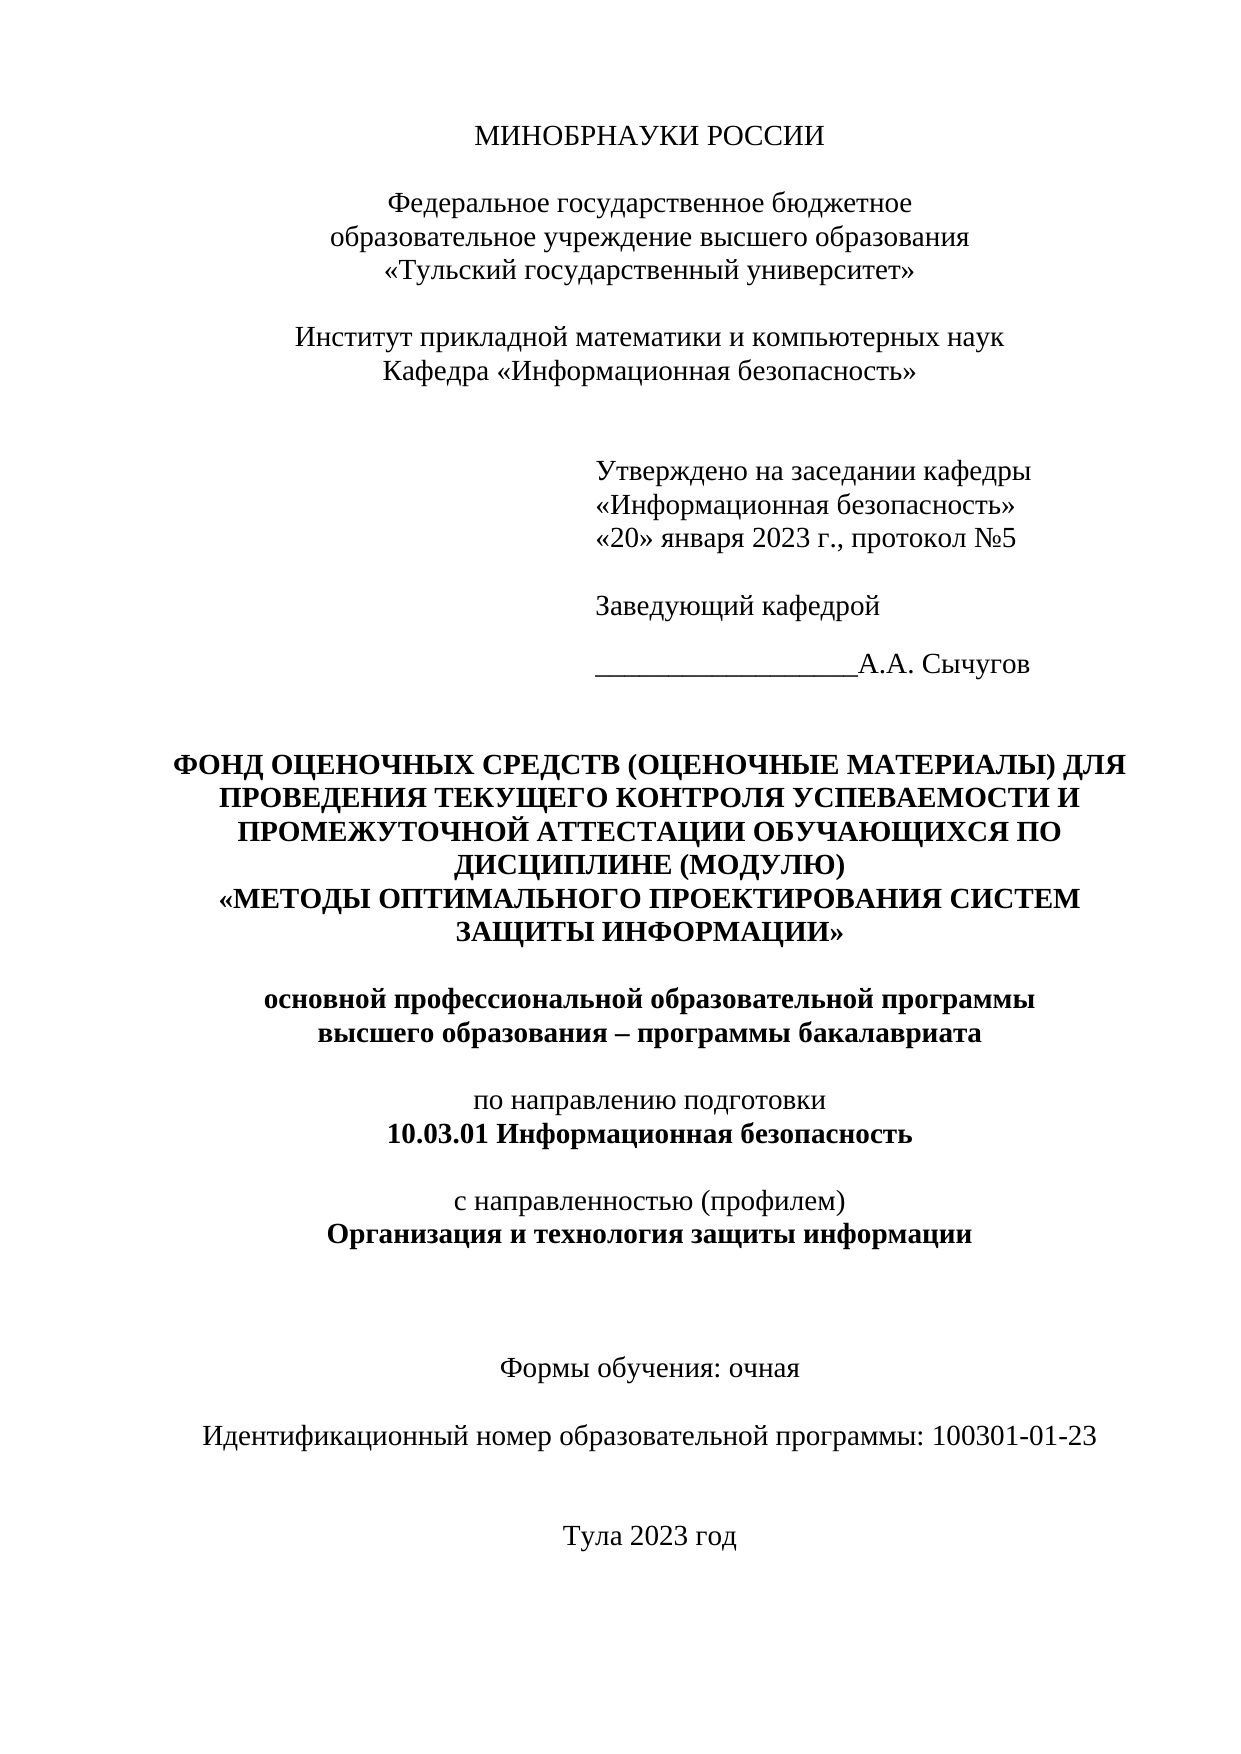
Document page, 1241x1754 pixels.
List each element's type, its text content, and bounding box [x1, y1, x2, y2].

text «МЕТОДЫ ОПТИМАЛЬНОГО ПРОЕКТИРОВАНИЯ СИСТЕМ ЗАЩИТЫ ИНФОРМАЦИИ» [148, 881, 1152, 948]
text Организация и технология защиты информации [148, 1216, 1152, 1250]
text с направленностью (профилем) [148, 1183, 1152, 1216]
text Формы обучения: очная [148, 1351, 1152, 1384]
text ФОНД ОЦЕНОЧНЫХ СРЕДСТВ (ОЦЕНОЧНЫЕ МАТЕРИАЛЫ) ДЛЯ ПРОВЕДЕНИЯ ТЕКУЩЕГО КОНТРОЛЯ УСПЕВАЕМОСТИ И ПРОМЕЖУТОЧНОЙ АТТЕСТАЦИИ ОБУЧАЮЩИХСЯ ПО ДИСЦИПЛИНЕ (МОДУЛЮ) [148, 747, 1152, 881]
text Идентификационный номер образовательной программы: 100301-01-23 [148, 1418, 1152, 1451]
text образовательное учреждение высшего образования [148, 219, 1152, 252]
text «Тульский государственный университет» [148, 252, 1152, 286]
text Институт прикладной математики и компьютерных наук [148, 319, 1152, 353]
table_header Утверждено на заседании кафедры «Информационная безопасность» «20» января 2023 г., протокол №5 [592, 454, 1152, 588]
text Тула 2023 год [148, 1518, 1152, 1552]
text основной профессиональной образовательной программы [148, 982, 1152, 1015]
text МИНОБРНАУКИ РОССИИ [148, 118, 1152, 152]
text по направлению подготовки [148, 1082, 1152, 1116]
text Федеральное государственное бюджетное [148, 185, 1152, 219]
text высшего образования – программы бакалавриата [148, 1015, 1152, 1049]
text 10.03.01 Информационная безопасность [148, 1116, 1152, 1149]
table_cell Заведующий кафедрой __________________А.А. Сычугов [592, 588, 1152, 680]
text Кафедра «Информационная безопасность» [148, 353, 1152, 386]
